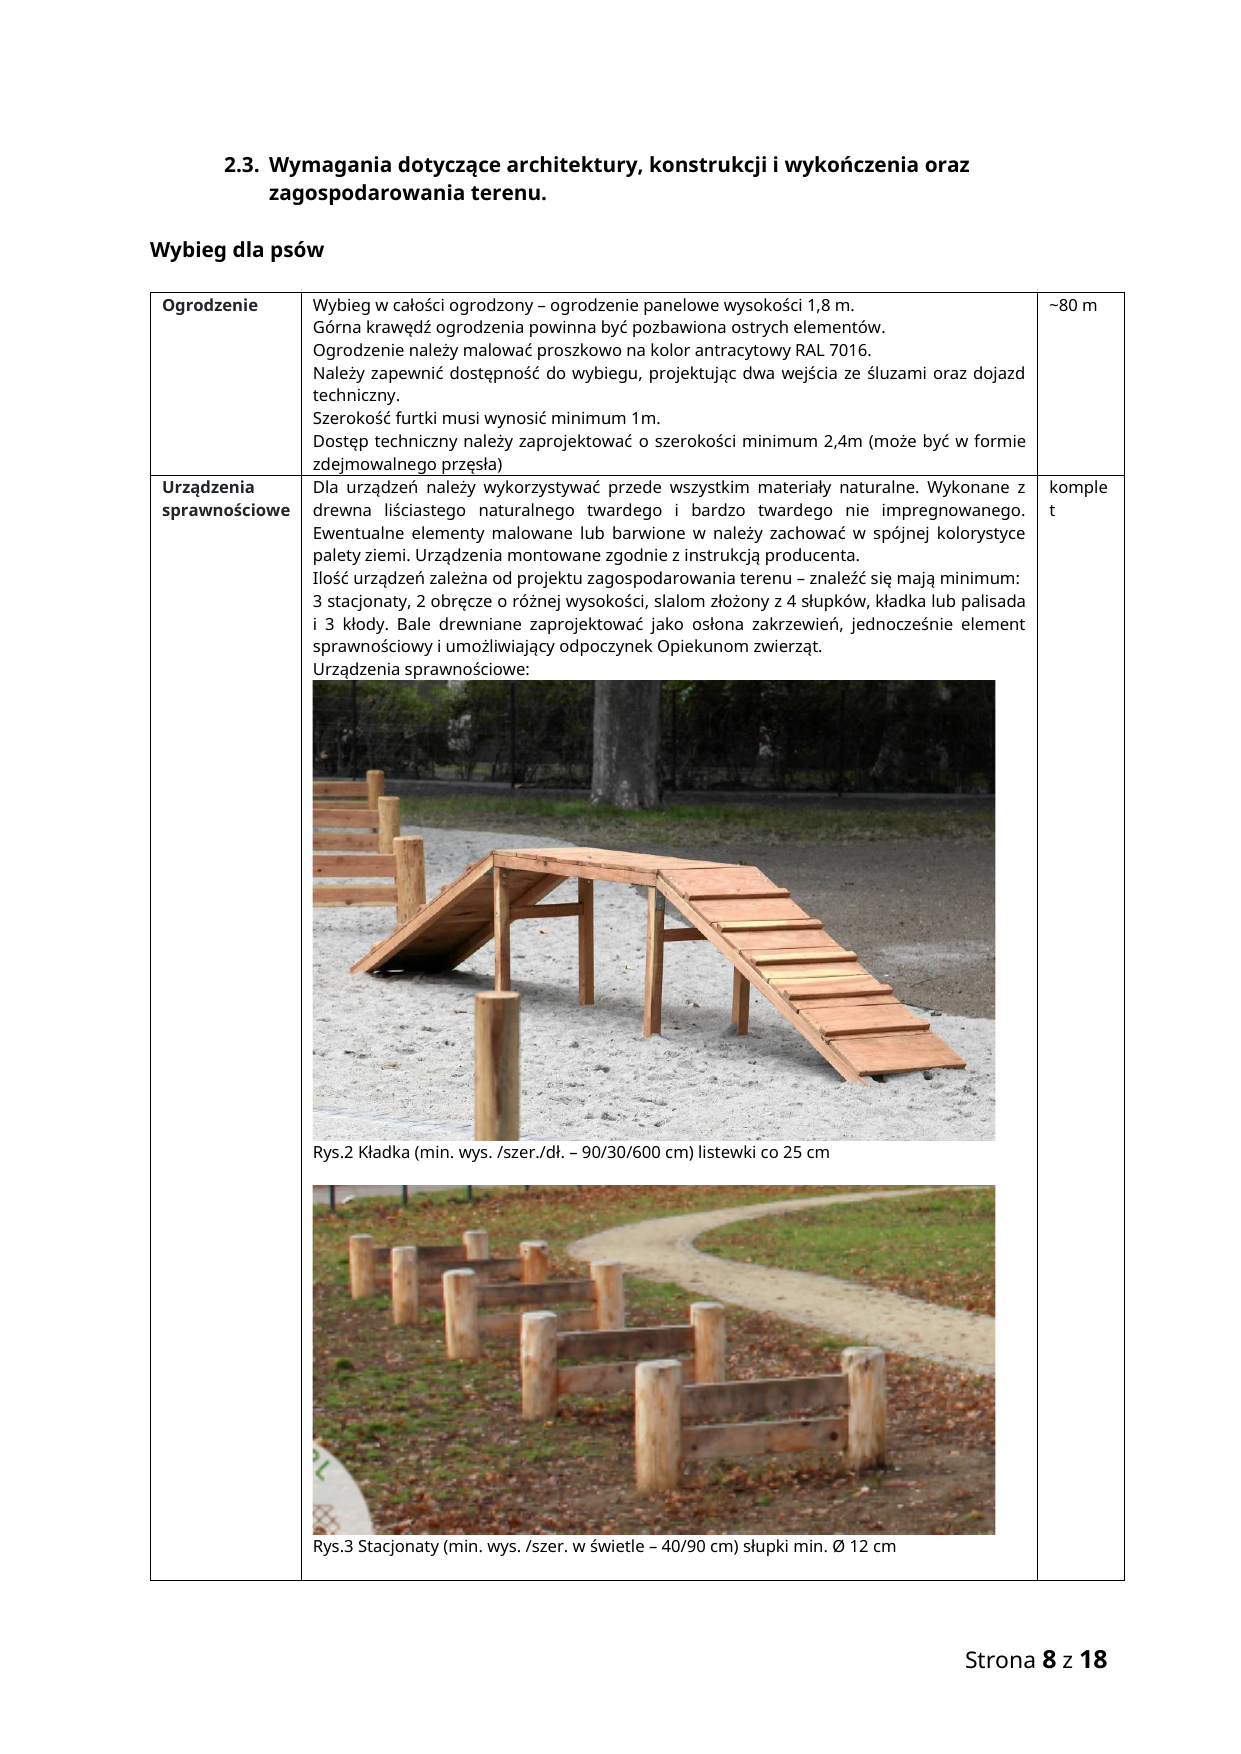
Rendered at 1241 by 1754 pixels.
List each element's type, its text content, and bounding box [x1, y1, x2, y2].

picture [312, 1185, 996, 1535]
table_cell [151, 476, 301, 1580]
table_header ~80 m [1038, 293, 1124, 475]
text Wybieg dla psów [150, 235, 1107, 264]
table_cell komplet [1038, 476, 1124, 1580]
picture [312, 680, 996, 1141]
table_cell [302, 476, 1037, 1580]
table_header Wybieg w całości ogrodzony – ogrodzenie panelowe wysokości 1,8 m. Górna krawędź ogrodzenia powinna być pozbawiona ostrych elementów. Ogrodzenie należy malować proszkowo na kolor antracytowy RAL 7016. Należy zapewnić dostępność do wybiegu, projektując dwa wejścia ze śluzami oraz dojazd techniczny. Szerokość furtki musi wynosić minimum 1m. Dostęp techniczny należy zaprojektować o szerokości minimum 2,4m (może być w formie zdejmowalnego przęsła) [302, 293, 1037, 475]
table_header Ogrodzenie [151, 293, 301, 475]
text Wymagania dotyczące architektury, konstrukcji i wykończenia oraz zagospodarowania terenu. [224, 150, 1107, 207]
